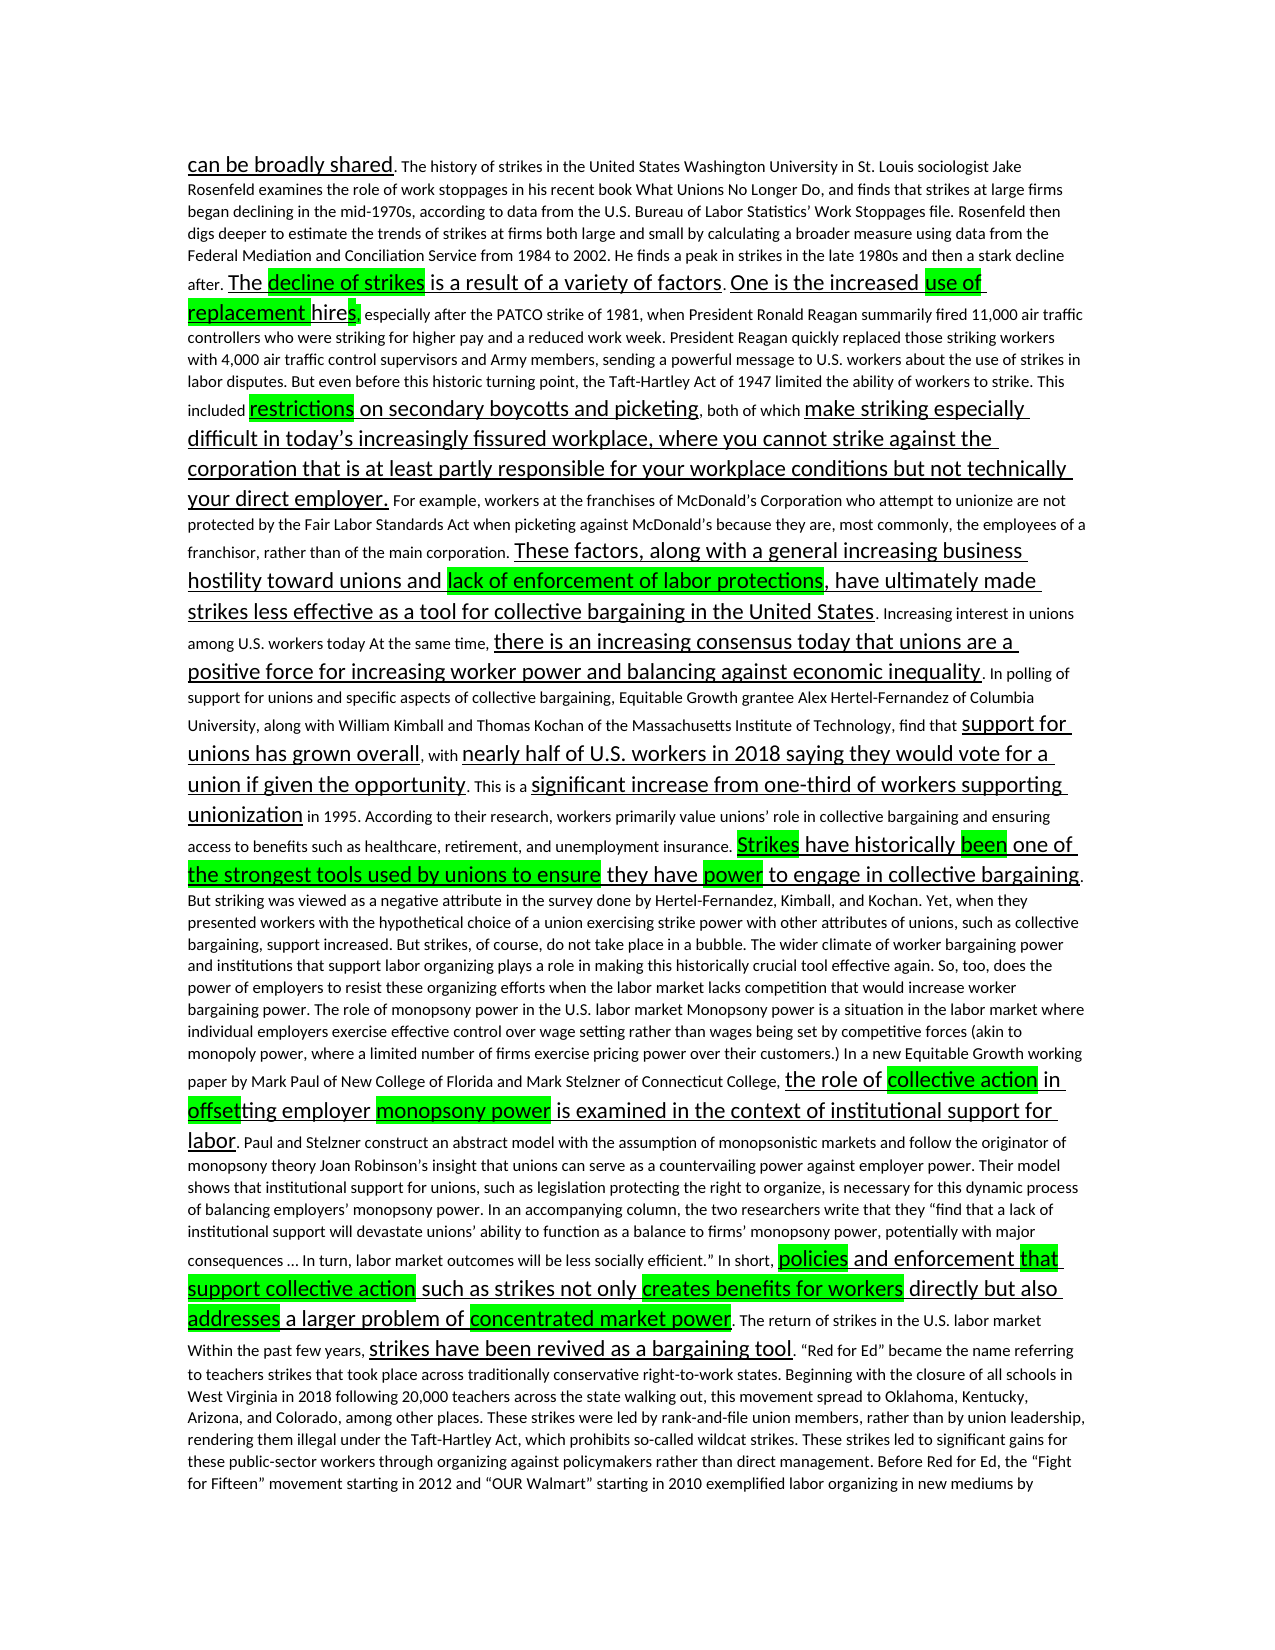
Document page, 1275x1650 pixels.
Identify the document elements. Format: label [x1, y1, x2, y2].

text [187, 150, 1087, 1494]
